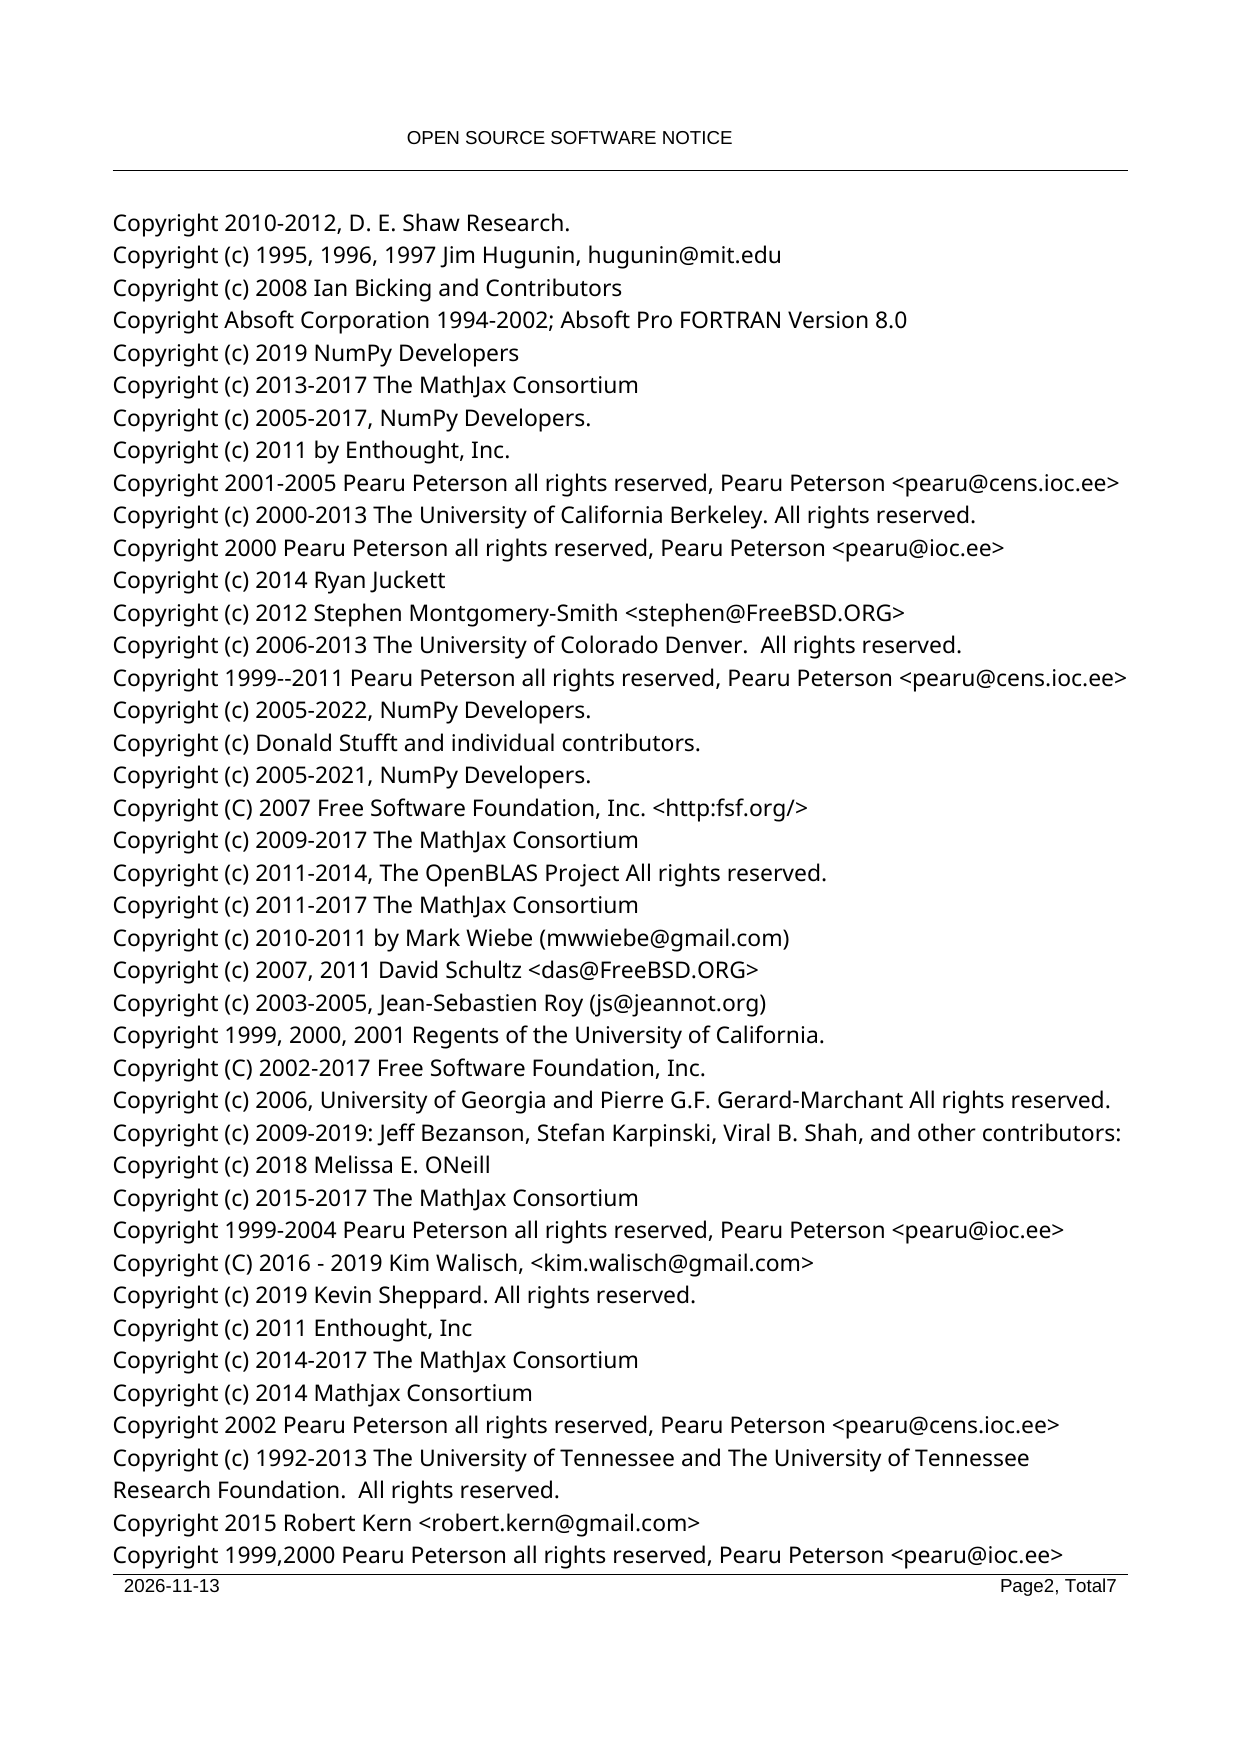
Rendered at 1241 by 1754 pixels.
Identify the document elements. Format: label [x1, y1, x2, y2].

text [112, 206, 1128, 1571]
